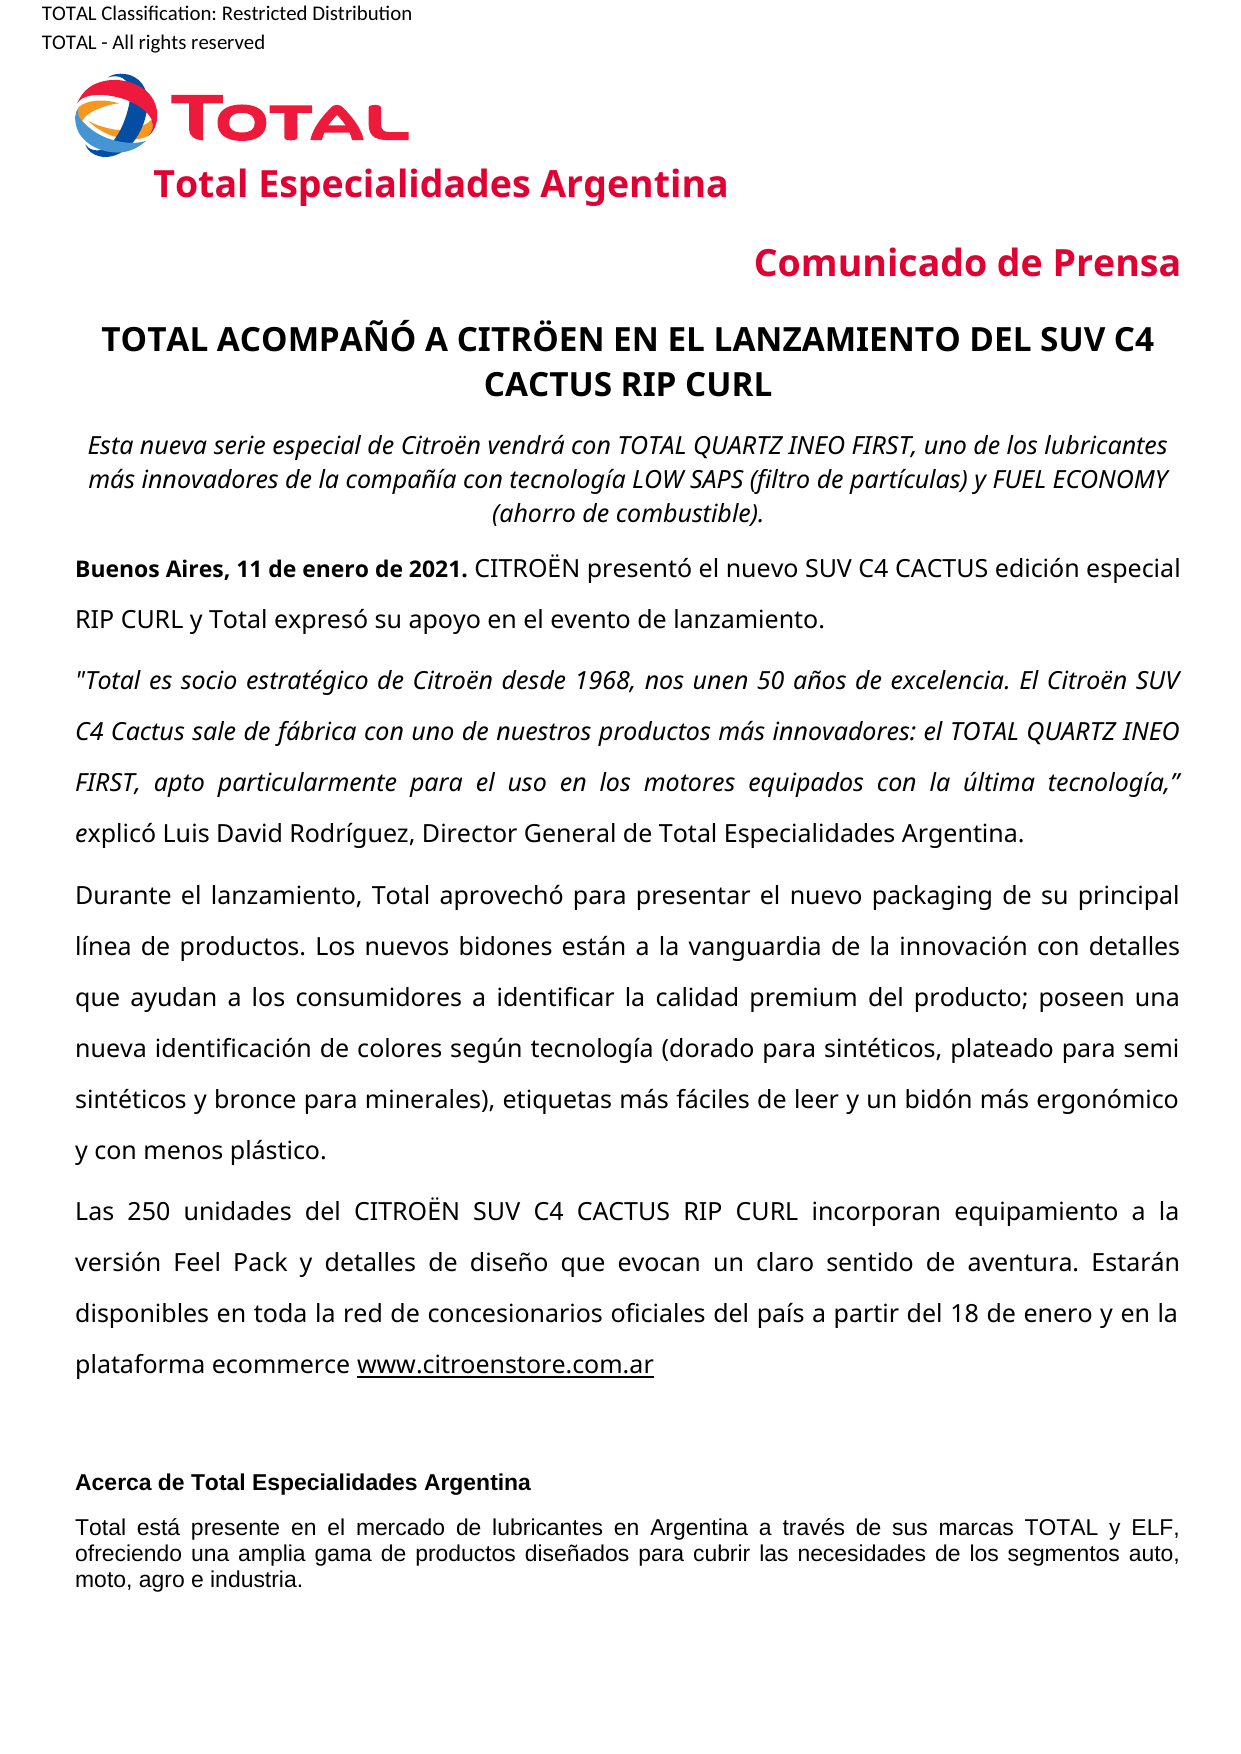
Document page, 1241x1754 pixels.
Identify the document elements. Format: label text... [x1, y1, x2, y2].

text Durante el lanzamiento, Total aprovechó para presentar el nuevo packaging de su principal línea de productos. Los nuevos bidones están a la vanguardia de la innovación con detalles que ayudan a los consumidores a identificar la calidad premium del producto; poseen una nueva identificación de colores según tecnología (dorado para sintéticos, plateado para semi sintéticos y bronce para minerales), etiquetas más fáciles de leer y un bidón más ergonómico y con menos plástico. [75, 877, 1181, 1167]
text TOTAL ACOMPAÑÓ A CITRÖEN EN EL LANZAMIENTO DEL SUV C4 CACTUS RIP CURL [75, 316, 1181, 406]
text Total está presente en el mercado de lubricantes en Argentina a través de sus marcas TOTAL y ELF, ofreciendo una amplia gama de productos diseñados para cubrir las necesidades de los segmentos auto, moto, agro e industria. [75, 1515, 1181, 1592]
text Esta nueva serie especial de Citroën vendrá con TOTAL QUARTZ INEO FIRST, uno de los lubricantes más innovadores de la compañía con tecnología LOW SAPS (filtro de partículas) y FUEL ECONOMY (ahorro de combustible). [75, 427, 1181, 529]
text "Total es socio estratégico de Citroën desde 1968, nos unen 50 años de excelencia. El Citroën SUV C4 Cactus sale de fábrica con uno de nuestros productos más innovadores: el TOTAL QUARTZ INEO FIRST, apto particularmente para el uso en los motores equipados con la última tecnología,” explicó Luis David Rodríguez, Director General de Total Especialidades Argentina. [75, 663, 1181, 850]
text Las 250 unidades del CITROËN SUV C4 CACTUS RIP CURL incorporan equipamiento a la versión Feel Pack y detalles de diseño que evocan un claro sentido de aventura. Estarán disponibles en toda la red de concesionarios oficiales del país a partir del 18 de enero y en la plataforma ecommerce www.citroenstore.com.ar [75, 1194, 1181, 1381]
text Buenos Aires, 11 de enero de 2021. CITROËN presentó el nuevo SUV C4 CACTUS edición especial RIP CURL y Total expresó su apoyo en el evento de lanzamiento. [75, 550, 1181, 635]
text Acerca de Total Especialidades Argentina [75, 1473, 1181, 1494]
